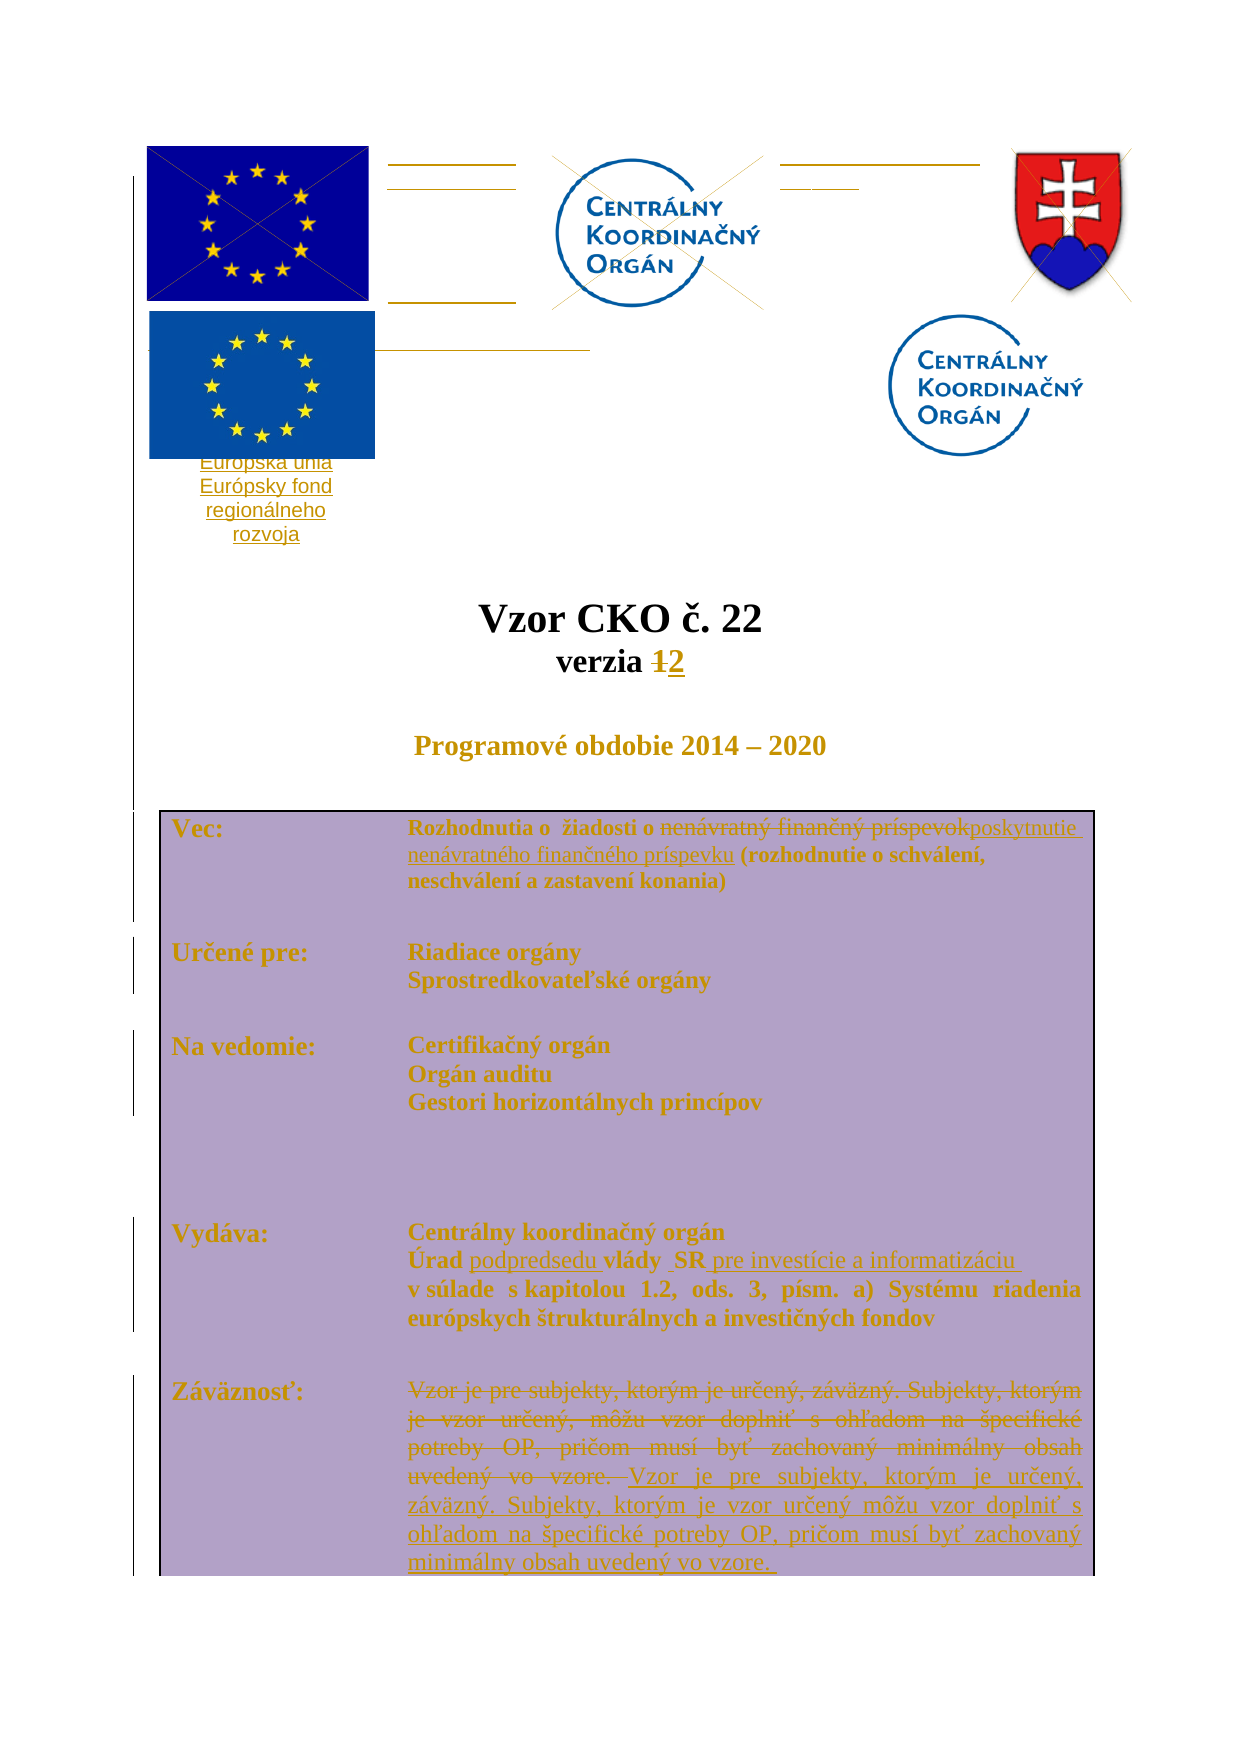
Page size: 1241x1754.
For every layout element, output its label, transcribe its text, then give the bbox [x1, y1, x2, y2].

table_cell Riadiace orgány Sprostredkovateľské orgány [396, 937, 1093, 1030]
table_cell Na vedomie: [161, 1030, 396, 1217]
table_header Vec: [161, 812, 396, 937]
table_cell Určené pre: [161, 937, 396, 1030]
picture [260, 148, 369, 300]
table_header Rozhodnutia o žiadosti o (rozhodnutie o schválení, neschválení a zastavení konania) [396, 812, 1093, 937]
picture [559, 234, 756, 306]
picture [1073, 150, 1132, 301]
text Programové obdobie 2014 – 2020 [148, 728, 1093, 762]
picture [1012, 148, 1130, 224]
picture [659, 158, 762, 306]
table_cell Vydáva: [161, 1217, 396, 1375]
picture [552, 157, 656, 306]
table_cell [396, 1375, 1093, 1576]
picture [149, 225, 366, 301]
picture [146, 148, 256, 300]
table_cell Certifikačný orgán Orgán auditu Gestori horizontálnych princípov [396, 1030, 1093, 1217]
picture [553, 155, 762, 232]
table_cell Centrálny koordinačný orgán Úrad vlády SR v súlade s kapitolou 1.2, ods. 3, písm. a) Systému riadenia európskych štrukturálnych a investičných fondov [396, 1217, 1093, 1375]
picture [148, 146, 368, 223]
text verzia [148, 642, 1093, 680]
picture [1012, 227, 1131, 303]
text Vzor CKO č. [148, 594, 1093, 642]
table_cell Záväznosť: [161, 1375, 396, 1576]
picture [1011, 150, 1070, 300]
picture [884, 311, 1084, 455]
